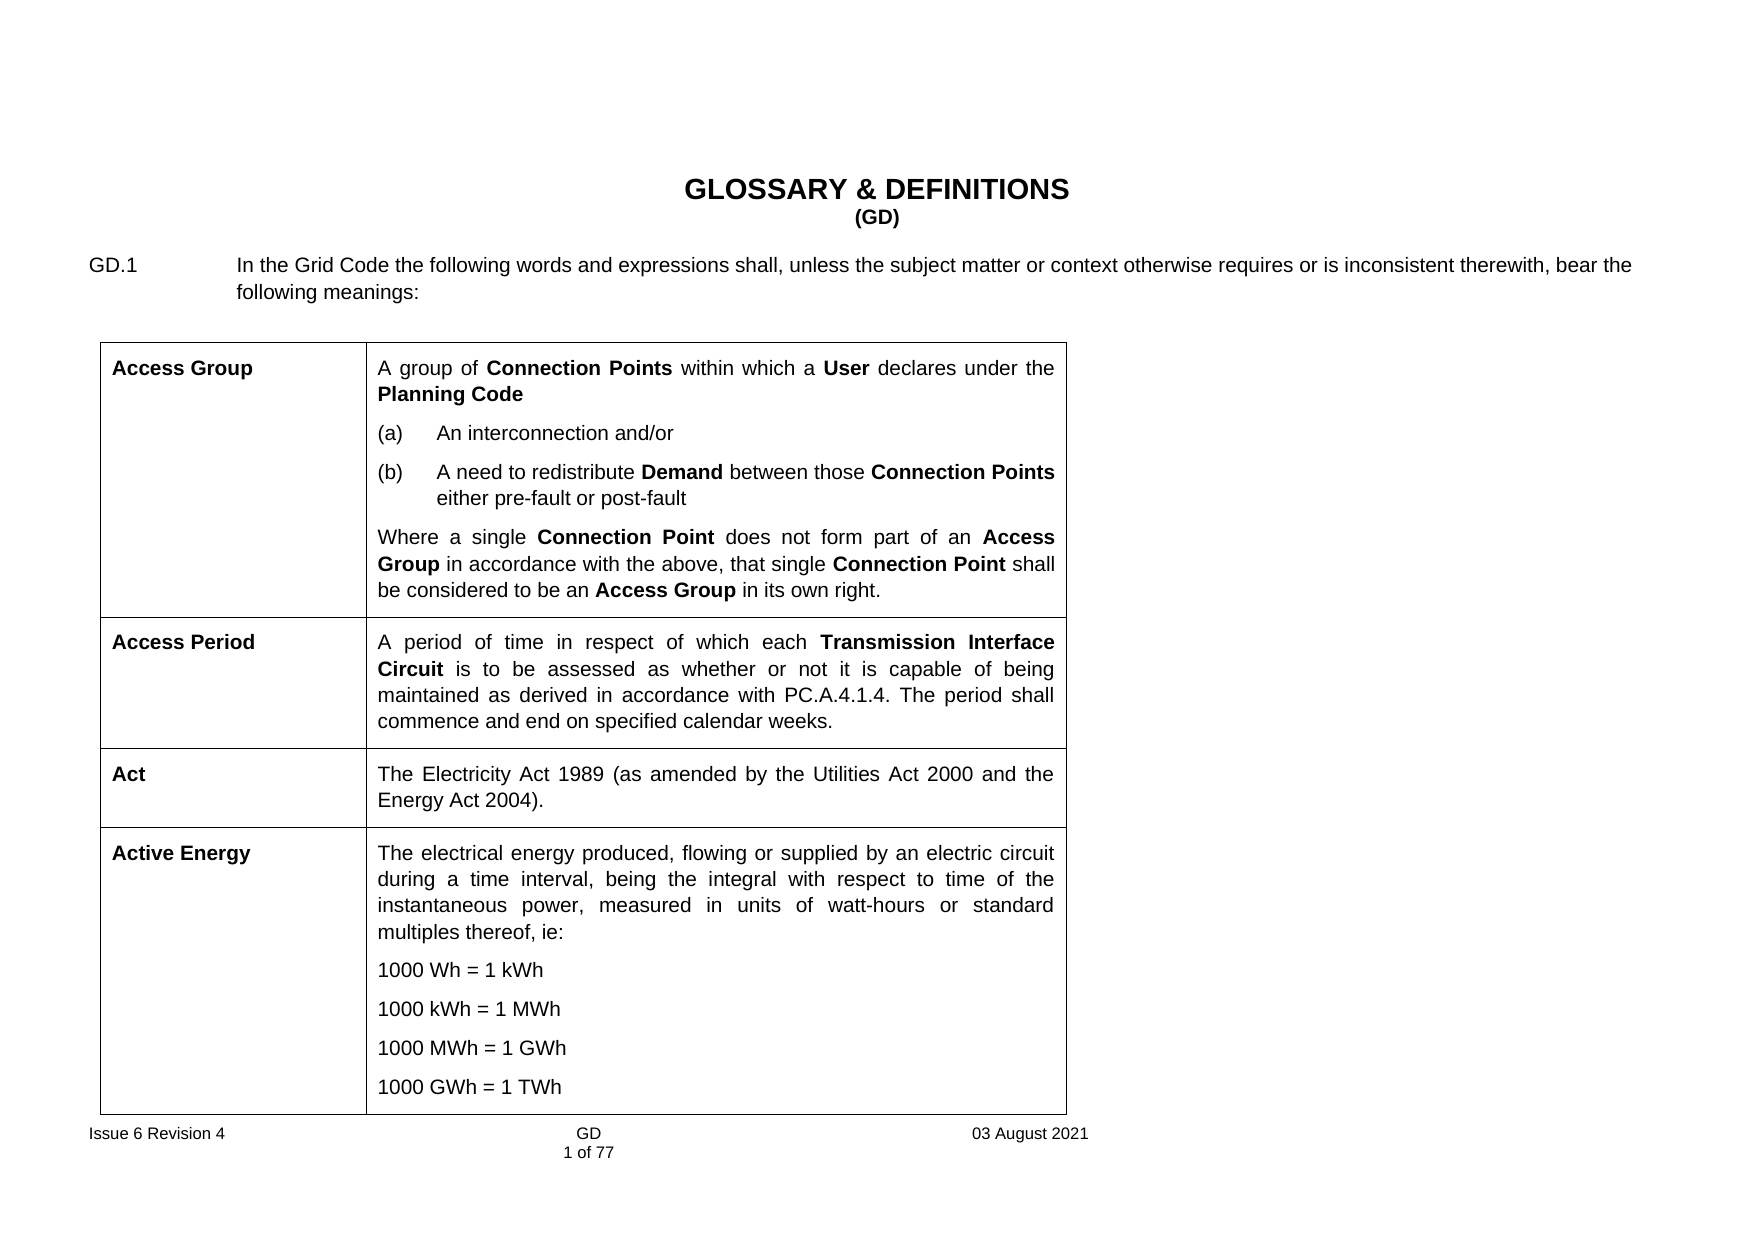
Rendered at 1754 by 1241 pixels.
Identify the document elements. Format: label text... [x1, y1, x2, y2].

table_cell A period of time in respect of which each Transmission Interface Circuit is to be assessed as whether or not it is capable of being maintained as derived in accordance with PC.A.4.1.4. The period shall commence and end on specified calendar weeks. [367, 618, 1066, 748]
table_header Access Group [101, 343, 366, 617]
table_cell Access Period [101, 618, 366, 748]
text GLOSSARY & DEFINITIONS [89, 172, 1665, 205]
table_cell Active Energy [101, 828, 366, 1114]
text (GD) [89, 205, 1665, 229]
text GD.1 In the Grid Code the following words and expressions shall, unless the subject matter or context otherwise requires or is inconsistent therewith, bear the following meanings: [89, 253, 1665, 303]
table_header A group of Connection Points within which a User declares under the Planning Code (a) An interconnection and/or (b) A need to redistribute Demand between those Connection Points either pre-fault or post-fault Where a single Connection Point does not form part of an Access Group in accordance with the above, that single Connection Point shall be considered to be an Access Group in its own right. [367, 343, 1066, 617]
table_cell Act [101, 749, 366, 827]
table_cell The Electricity Act 1989 (as amended by the Utilities Act 2000 and the Energy Act 2004). [367, 749, 1066, 827]
table_cell The electrical energy produced, flowing or supplied by an electric circuit during a time interval, being the integral with respect to time of the instantaneous power, measured in units of watt-hours or standard multiples thereof, ie: 1000 Wh = 1 kWh 1000 kWh = 1 MWh 1000 MWh = 1 GWh 1000 GWh = 1 TWh [367, 828, 1066, 1114]
